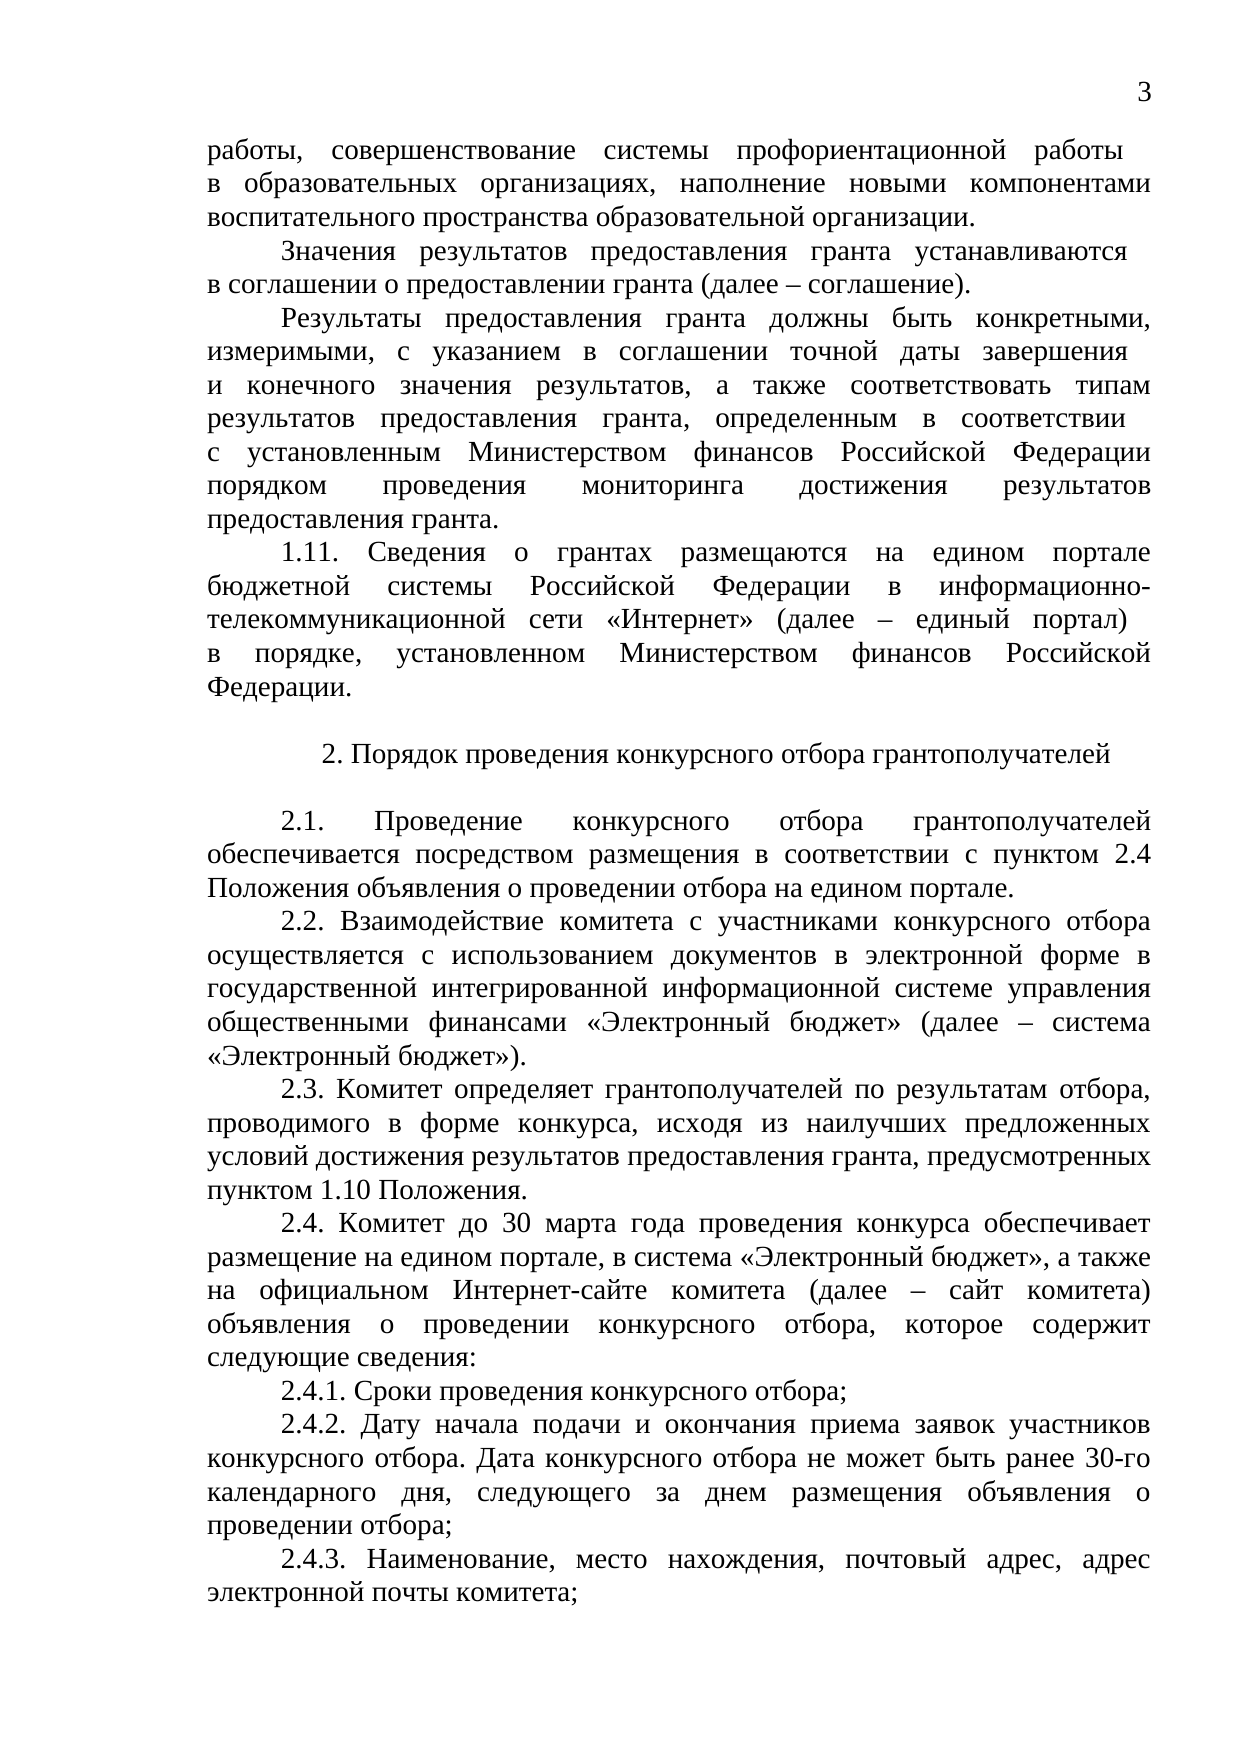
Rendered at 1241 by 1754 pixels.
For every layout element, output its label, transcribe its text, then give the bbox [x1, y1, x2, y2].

text 2.2. Взаимодействие комитета с участниками конкурсного отбора осуществляется с использованием документов в электронной форме в государственной интегрированной информационной системе управления общественными финансами «Электронный бюджет» (далее – система «Электронный бюджет»). [207, 903, 1152, 1071]
text 2.4.3. Наименование, место нахождения, почтовый адрес, адрес электронной почты комитета; [207, 1541, 1152, 1608]
text 2.3. Комитет определяет грантополучателей по результатам отбора, проводимого в форме конкурса, исходя из наилучших предложенных условий достижения результатов предоставления гранта, предусмотренных пунктом 1.10 Положения. [207, 1071, 1152, 1205]
text Результаты предоставления гранта должны быть конкретными, измеримыми, с указанием в соглашении точной даты завершения и конечного значения результатов, а также соответствовать типам результатов предоставления гранта, определенным в соответствии с установленным Министерством финансов Российской Федерации порядком проведения мониторинга достижения результатов предоставления гранта. [207, 300, 1152, 534]
text 2.4.2. Дату начала подачи и окончания приема заявок участников конкурсного отбора. Дата конкурсного отбора не может быть ранее 30-го календарного дня, следующего за днем размещения объявления о проведении отбора; [207, 1407, 1152, 1541]
text 2.4.1. Сроки проведения конкурсного отбора; [207, 1373, 1152, 1407]
text 2. Порядок проведения конкурсного отбора грантополучателей [207, 736, 1152, 769]
text 2.4. Комитет до 30 марта года проведения конкурса обеспечивает размещение на едином портале, в система «Электронный бюджет», а также на официальном Интернет-сайте комитета (далее – сайт комитета) объявления о проведении конкурсного отбора, которое содержит следующие сведения: [207, 1205, 1152, 1373]
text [207, 132, 1152, 233]
text Значения результатов предоставления гранта устанавливаются в соглашении о предоставлении гранта (далее – соглашение). [207, 233, 1152, 300]
text 2.1. Проведение конкурсного отбора грантополучателей обеспечивается посредством размещения в соответствии с пунктом 2.4 Положения объявления о проведении отбора на едином портале. [207, 803, 1152, 903]
text 1.11. Сведения о грантах размещаются на едином портале бюджетной системы Российской Федерации в информационно-телекоммуникационной сети «Интернет» (далее – единый портал) в порядке, установленном Министерством финансов Российской Федерации. [207, 534, 1152, 702]
